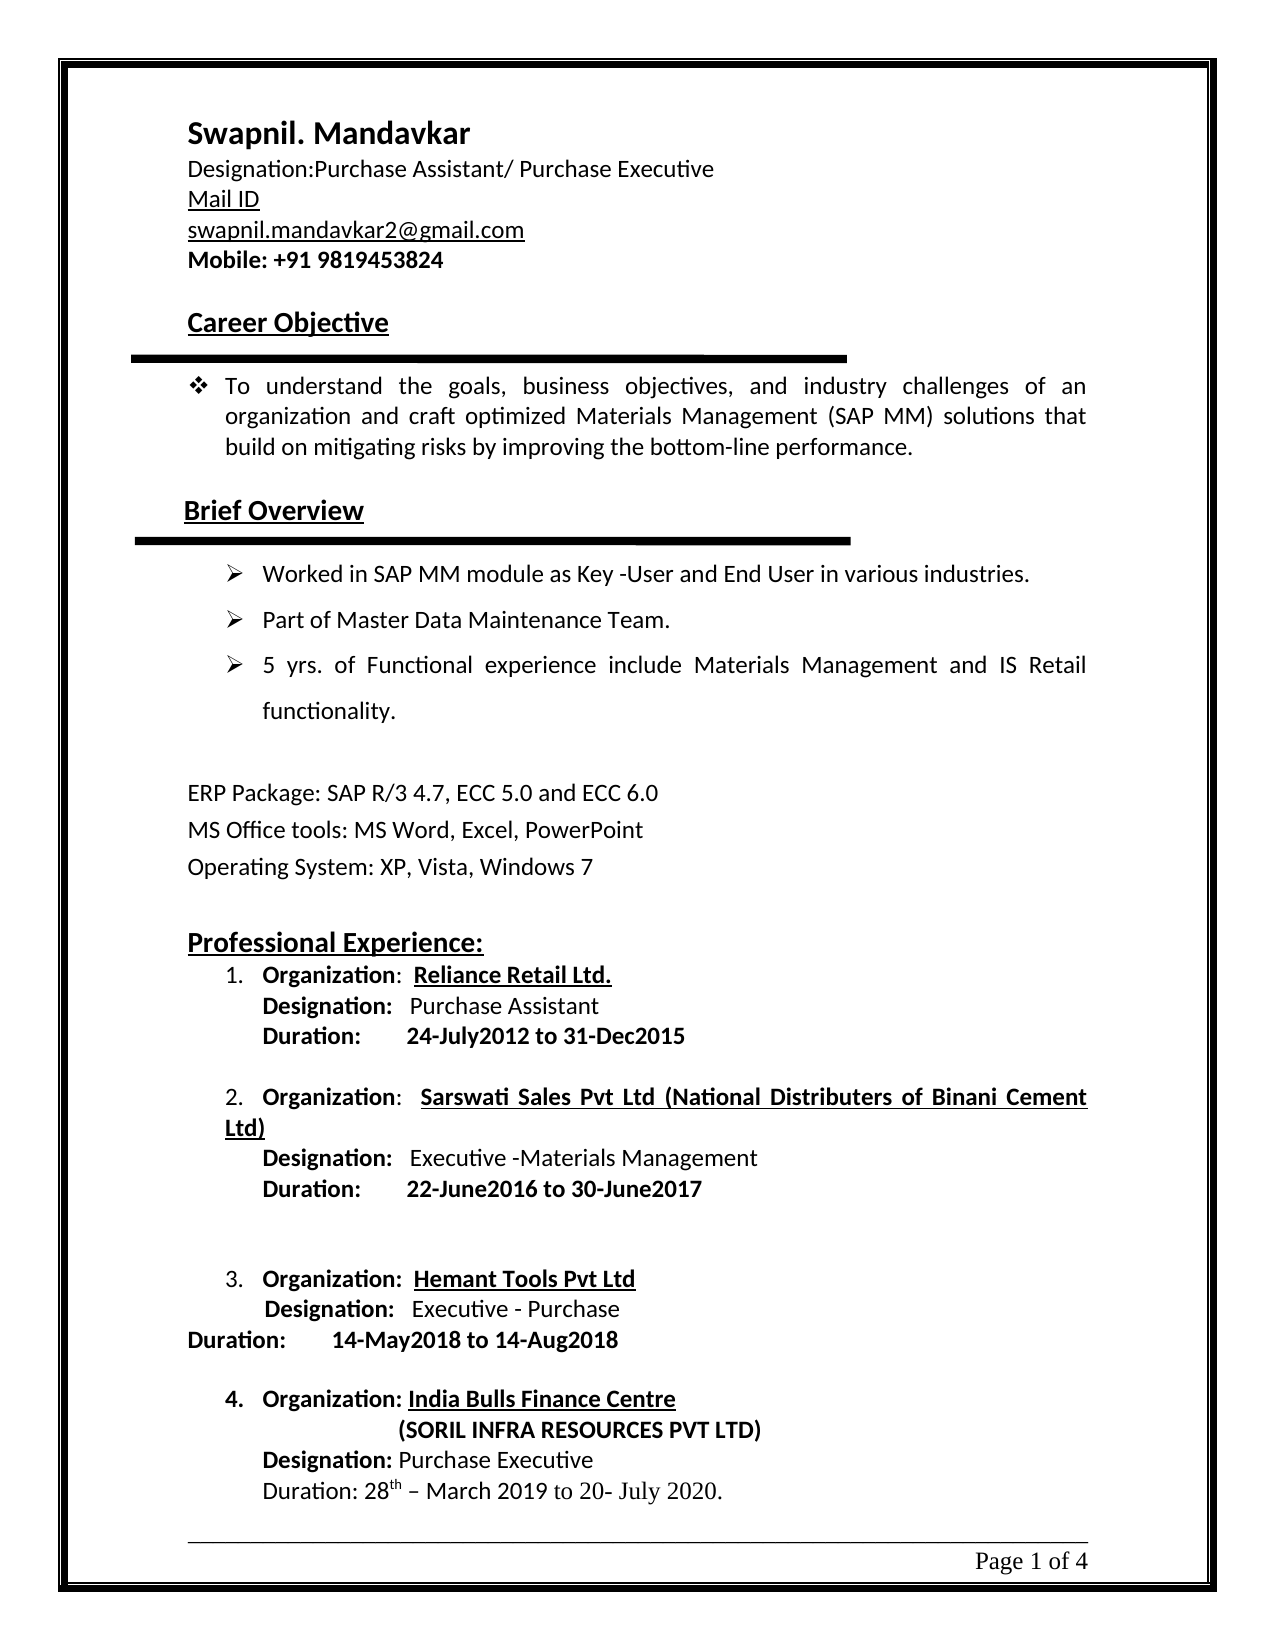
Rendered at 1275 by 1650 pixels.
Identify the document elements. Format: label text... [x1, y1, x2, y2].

list Worked in SAP MM module as Key -User and End User in various industries. [225, 558, 1088, 589]
list (SORIL INFRA RESOURCES PVT LTD) [262, 1414, 1088, 1444]
text Designation: Purchase Assistant [262, 990, 1088, 1021]
list Organization: Sarswati Sales Pvt Ltd (National Distributers of Binani Cement Ltd) [225, 1082, 1088, 1143]
list To understand the goals, business objectives, and industry challenges of an organization and craft optimized Materials Management (SAP MM) solutions that build on mitigating risks by improving the bottom-line performance. [187, 370, 1088, 461]
subtitle Career Objective [187, 304, 1088, 339]
list Organization: India Bulls Finance Centre [225, 1383, 1088, 1414]
text Duration: 14-May2018 to 14-Aug2018 [187, 1324, 1088, 1354]
text Designation: Executive - Purchase [225, 1293, 1088, 1324]
text Brief Overview [150, 492, 1088, 528]
list Organization: Hemant Tools Pvt Ltd [225, 1263, 1088, 1293]
text Operating System: XP, Vista, Windows 7 [187, 851, 1088, 881]
list Designation: Purchase Executive [262, 1444, 1088, 1475]
list Part of Master Data Maintenance Team. [225, 604, 1088, 634]
text Professional Experience: [187, 924, 1088, 959]
text Designation: Executive -Materials Management [262, 1143, 1088, 1173]
text Mobile: +91 9819453824 [187, 244, 1088, 275]
text Duration: 22-June2016 to 30-June2017 [187, 1173, 1088, 1204]
list Organization: Reliance Retail Ltd. [225, 959, 1088, 990]
list 5 yrs. of Functional experience include Materials Management and IS Retail functionality. [225, 649, 1088, 726]
text Mail ID swapnil.mandavkar2@gmail.com [187, 183, 1088, 244]
text MS Office tools: MS Word, Excel, PowerPoint [187, 814, 1088, 845]
text ERP Package: SAP R/3 4.7, ECC 5.0 and ECC 6.0 [187, 778, 1088, 808]
subtitle Swapnil. Mandavkar [187, 112, 1088, 153]
text Designation:Purchase Assistant/ Purchase Executive [187, 153, 1088, 183]
text Duration: 28th – March 2019 to 20- July 2020. [262, 1475, 1088, 1505]
text Duration: 24-July2012 to 31-Dec2015 [262, 1021, 1088, 1051]
